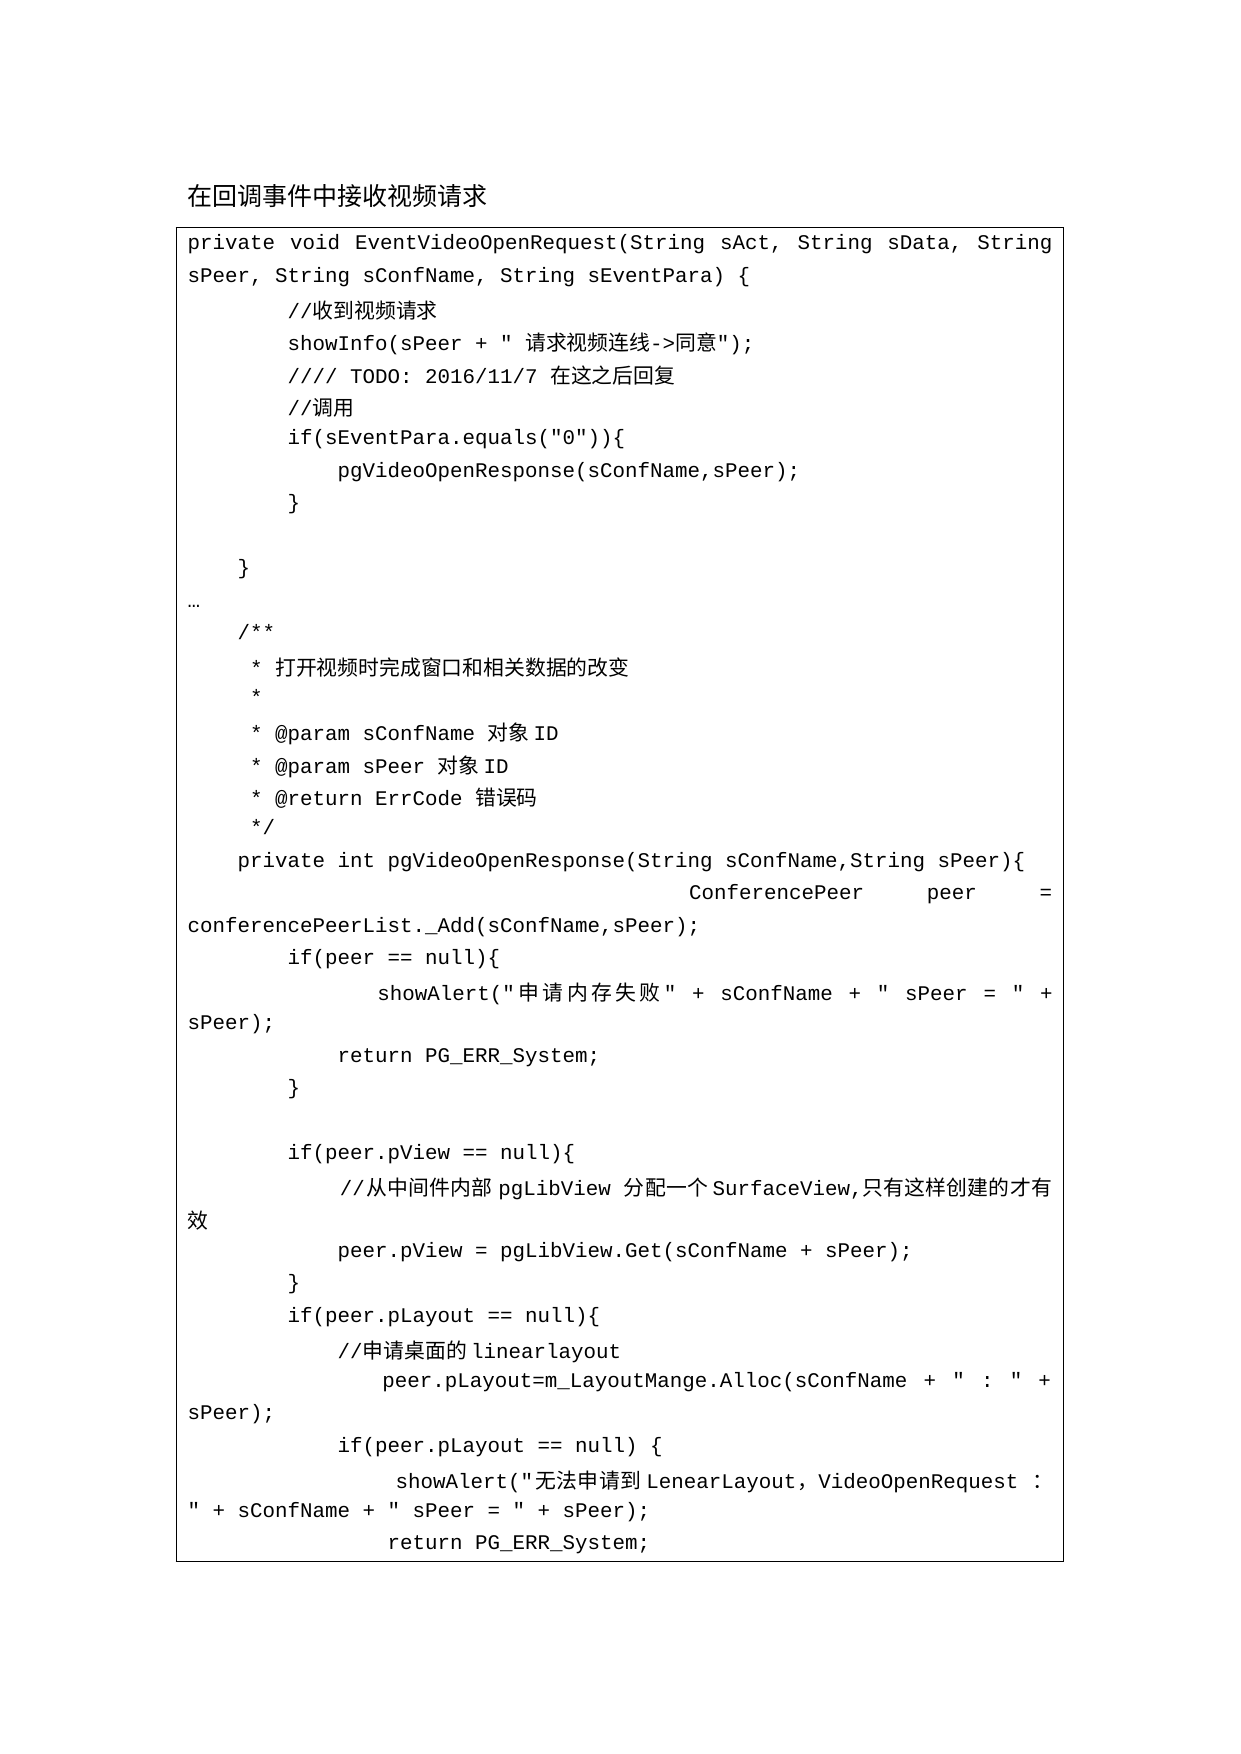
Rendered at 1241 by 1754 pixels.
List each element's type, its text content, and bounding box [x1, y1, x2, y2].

text 在回调事件中接收视频请求 [187, 162, 1053, 227]
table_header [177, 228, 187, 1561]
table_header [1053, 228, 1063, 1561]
